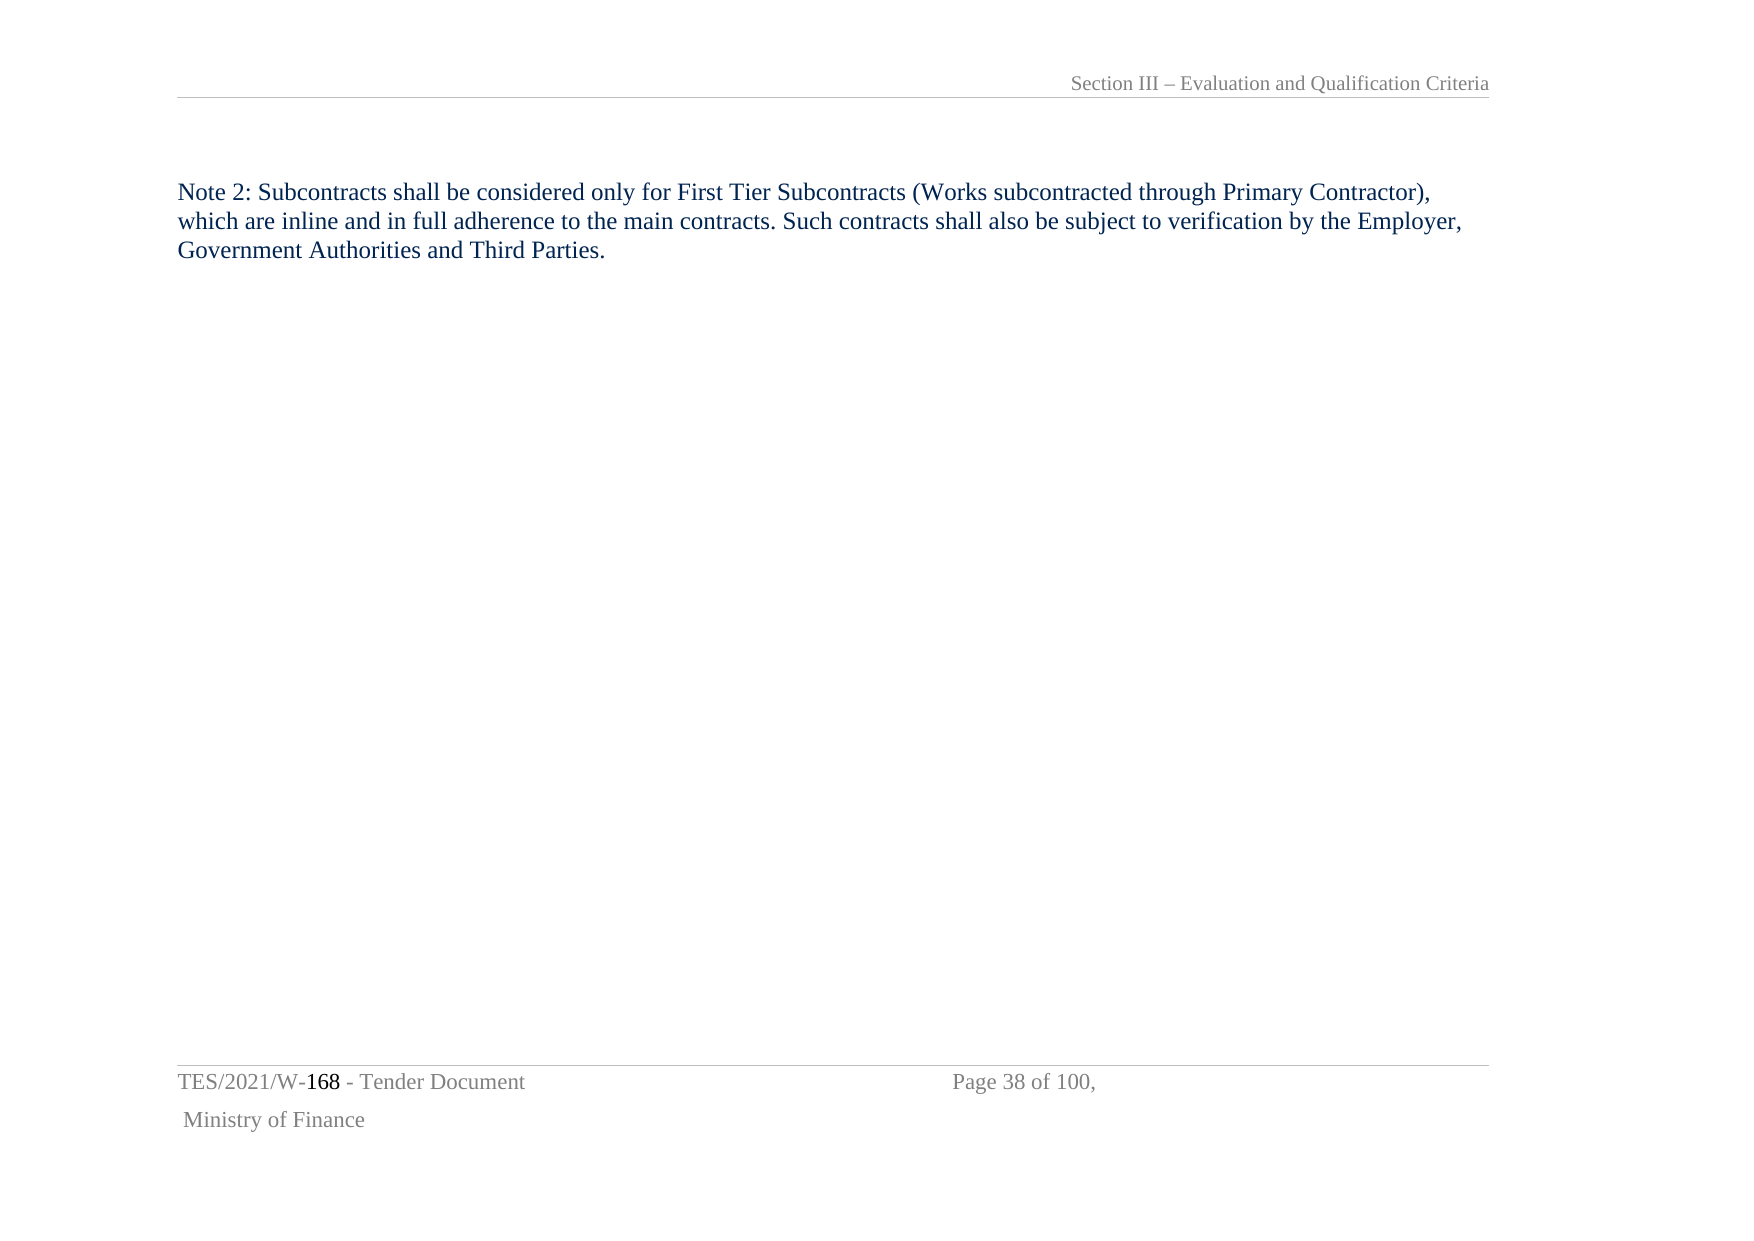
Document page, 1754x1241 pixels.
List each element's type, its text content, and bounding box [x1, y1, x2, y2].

text Note 2: Subcontracts shall be considered only for First Tier Subcontracts (Works subcontracted through Primary Contractor), which are inline and in full adherence to the main contracts. Such contracts shall also be subject to verification by the Employer, Government Authorities and Third Parties. [177, 177, 1489, 263]
